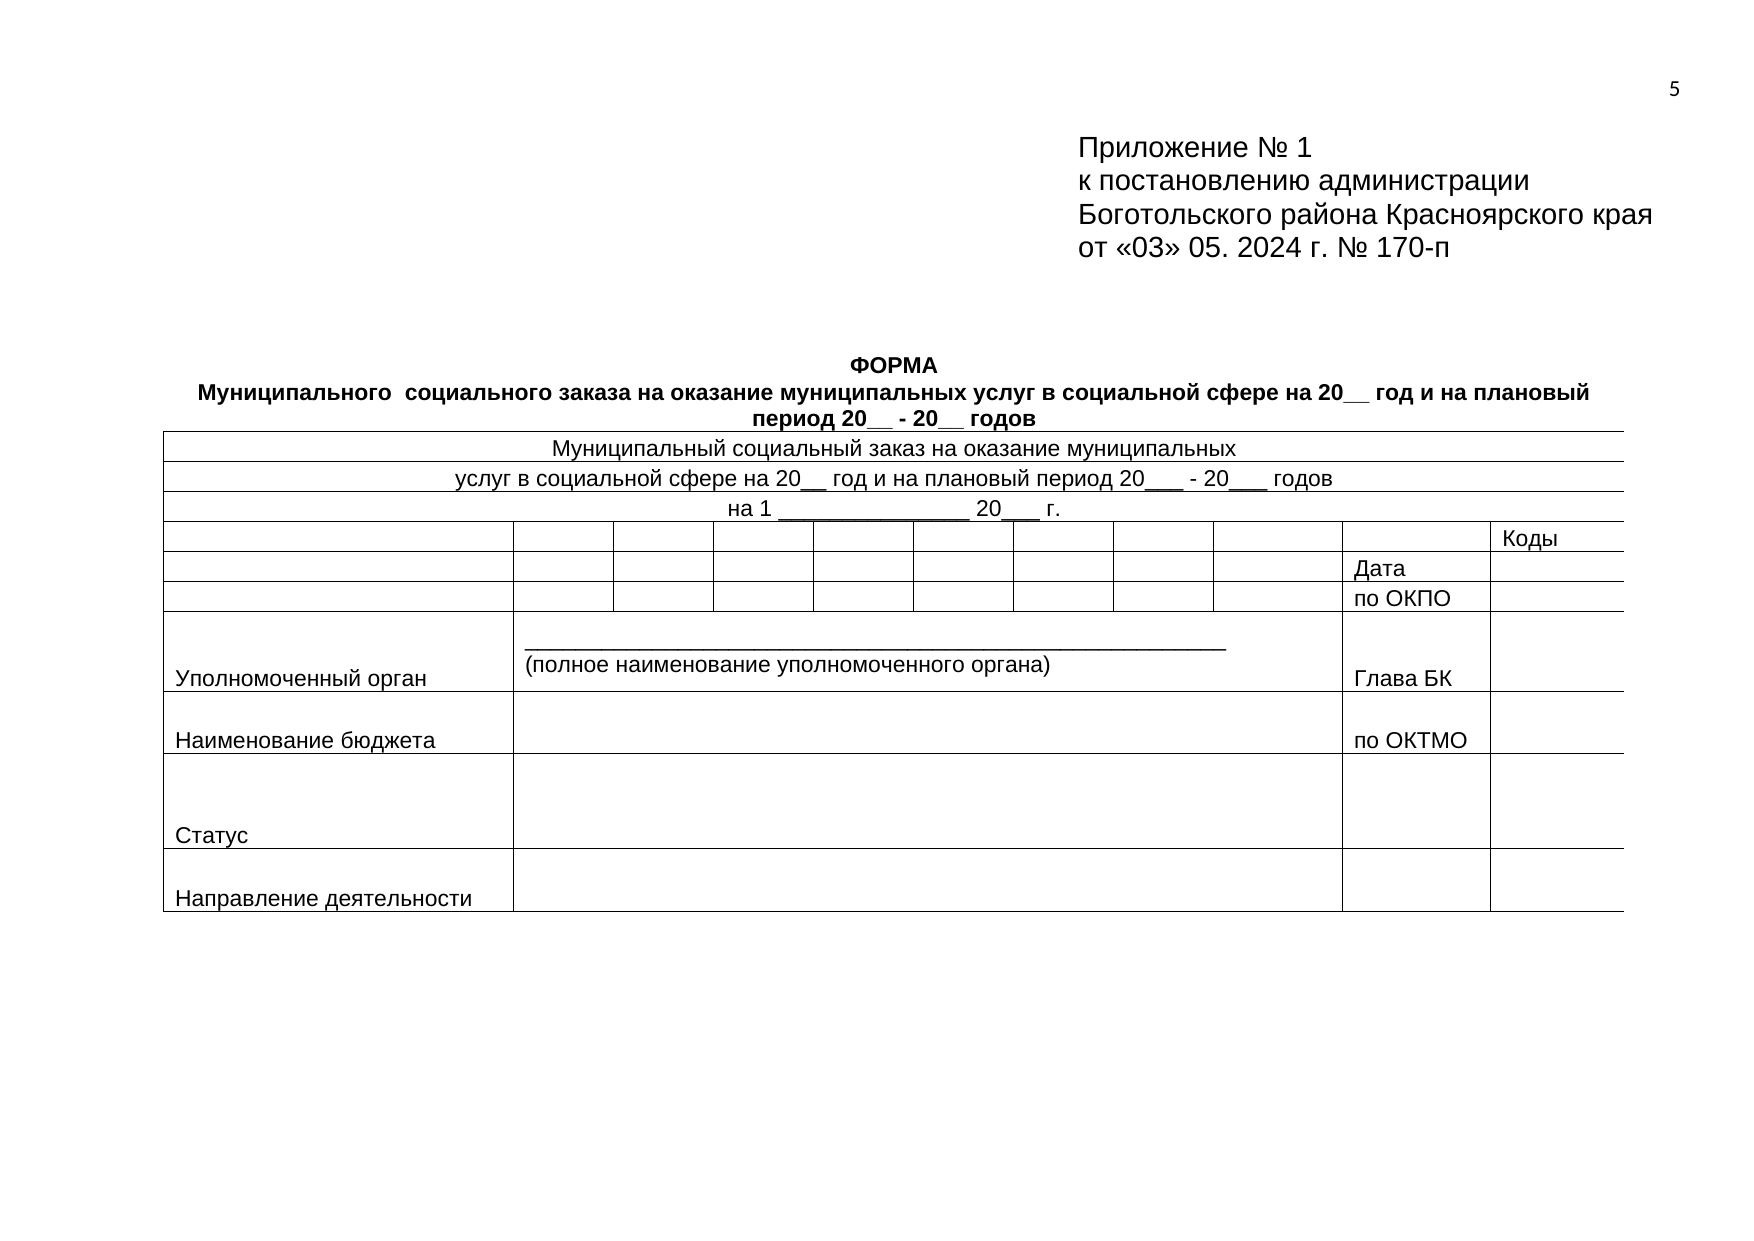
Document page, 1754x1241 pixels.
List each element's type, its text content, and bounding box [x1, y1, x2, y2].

table_cell [514, 849, 1342, 911]
table_cell [1014, 552, 1113, 581]
table_cell [614, 582, 713, 611]
table_cell [1491, 612, 1624, 691]
table_cell [1214, 552, 1342, 581]
table_cell Направление деятельности [164, 849, 513, 911]
table_cell [1014, 522, 1113, 551]
table_cell [814, 522, 913, 551]
table_cell [1214, 582, 1342, 611]
table_cell [914, 552, 1013, 581]
table_cell [1491, 552, 1624, 581]
table_cell по ОКПО [1343, 582, 1490, 611]
table_cell [1491, 754, 1624, 848]
table_cell [1491, 849, 1624, 911]
table_cell [1114, 552, 1213, 581]
text Приложение № 1 [74, 130, 1680, 163]
table_cell [714, 552, 813, 581]
table_cell [914, 522, 1013, 551]
table_cell [1214, 522, 1342, 551]
table_cell [814, 582, 913, 611]
text от «03» 05. 2024 г. № 170-п [74, 231, 1710, 264]
table_cell Глава БК [1343, 612, 1490, 691]
table_cell [164, 552, 513, 581]
table_cell [514, 582, 613, 611]
table_cell [1114, 582, 1213, 611]
table_cell [1491, 582, 1624, 611]
table_cell [1114, 522, 1213, 551]
table_header ФОРМА Муниципального социального заказа на оказание муниципальных услуг в социальной сфере на 20__ год и на плановый период 20__ - 20__ годов [164, 331, 1624, 431]
table_cell [614, 522, 713, 551]
table_cell [614, 552, 713, 581]
table_cell услуг в социальной сфере на 20__ год и на плановый период 20___ - 20___ годов [164, 462, 1624, 491]
table_cell [514, 692, 1342, 753]
table_cell [164, 582, 513, 611]
table_cell Наименование бюджета [164, 692, 513, 753]
table_cell на 1 _______________ 20___ г. [164, 492, 1624, 521]
table_cell [714, 522, 813, 551]
table_cell [914, 582, 1013, 611]
text Боготольского района Красноярского края [635, 197, 1710, 231]
table_cell Коды [1491, 522, 1624, 551]
table_cell _______________________________________________________ (полное наименование уполномоченного органа) [514, 612, 1342, 691]
table_cell [1343, 522, 1490, 551]
text к постановлению администрации [74, 163, 1710, 197]
table_cell Статус [164, 754, 513, 848]
table_cell по ОКТМО [1343, 692, 1490, 753]
table_cell [164, 522, 513, 551]
table_cell Дата [1343, 552, 1490, 581]
table_cell Уполномоченный орган [164, 612, 513, 691]
table_cell [814, 552, 913, 581]
table_cell [1343, 754, 1490, 848]
table_cell [514, 522, 613, 551]
table_cell [1343, 849, 1490, 911]
table_cell Муниципальный социальный заказ на оказание муниципальных [164, 432, 1624, 461]
table_cell [514, 754, 1342, 848]
table_cell [514, 552, 613, 581]
table_cell [1014, 582, 1113, 611]
table_cell [714, 582, 813, 611]
table_cell [1491, 692, 1624, 753]
